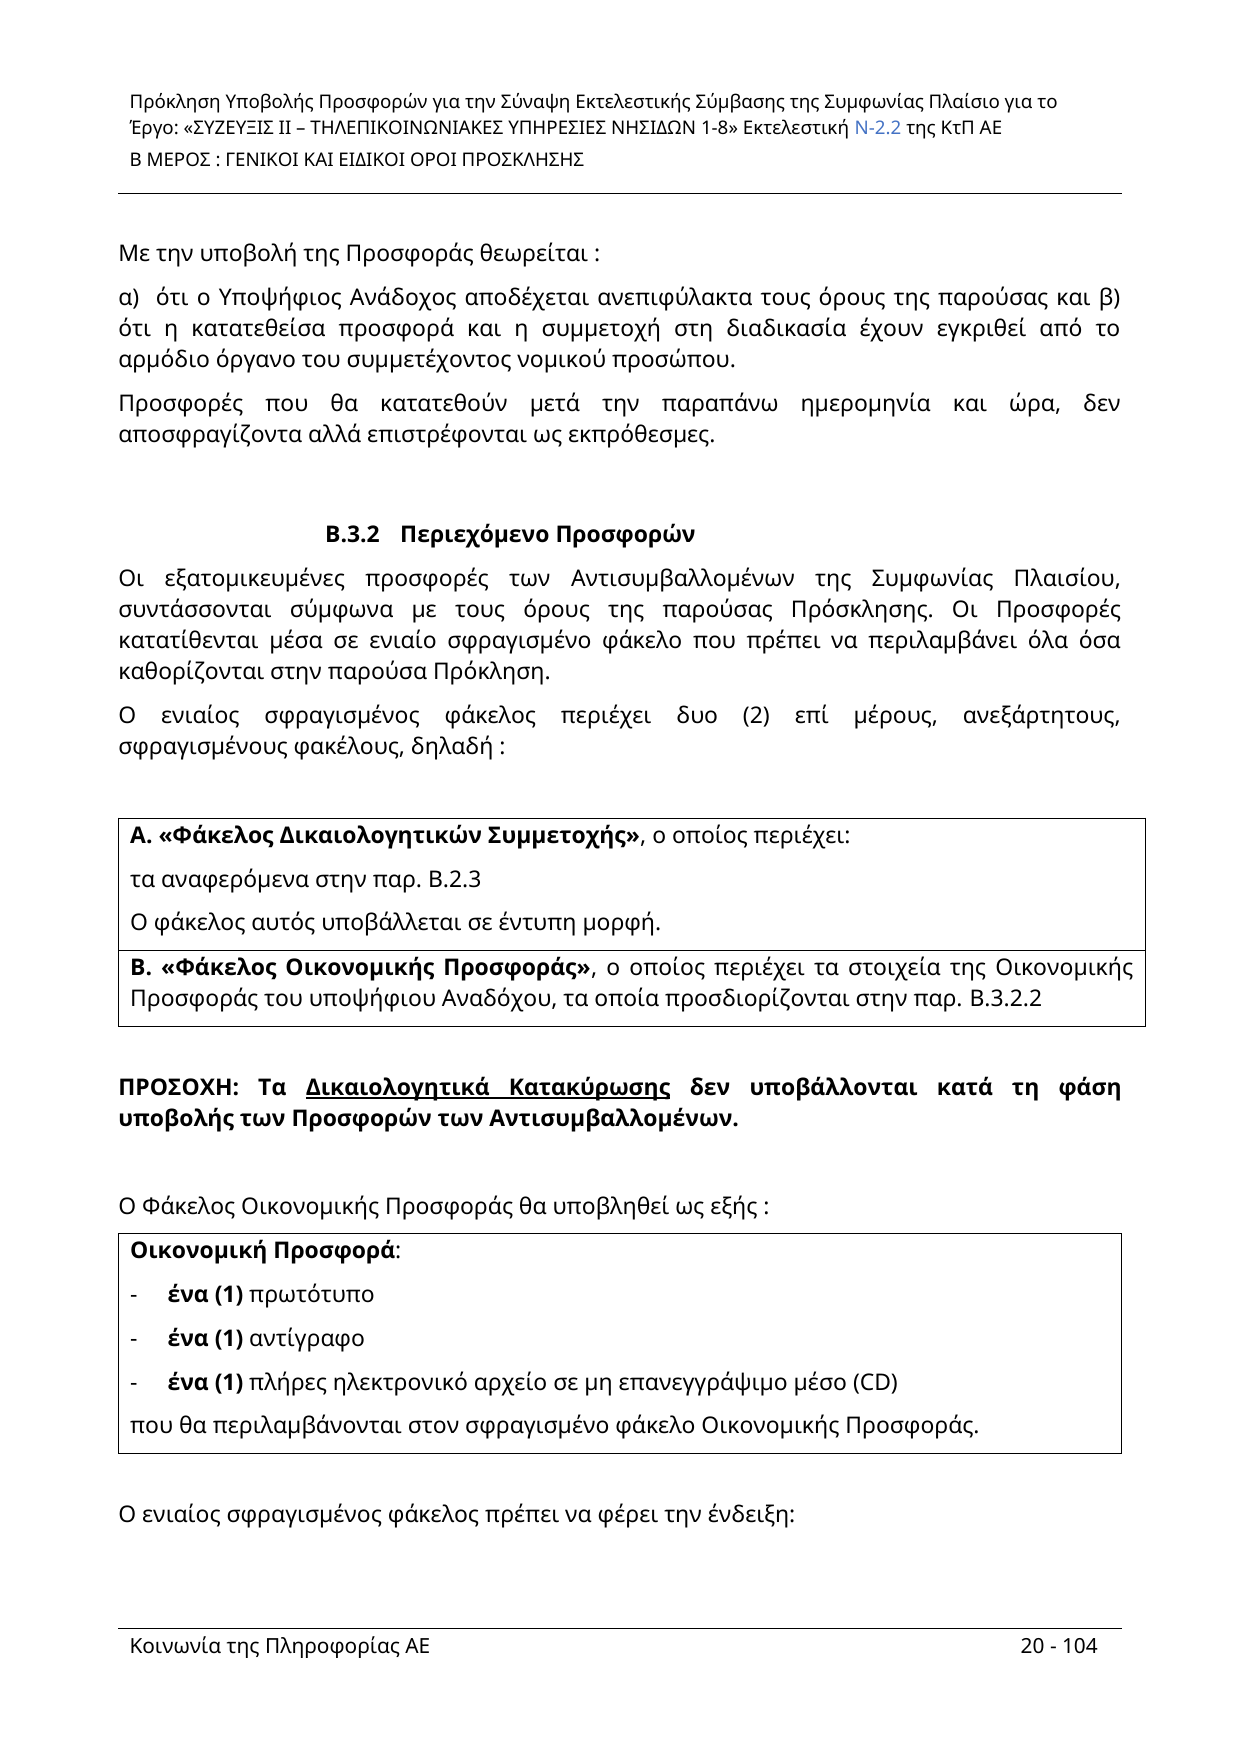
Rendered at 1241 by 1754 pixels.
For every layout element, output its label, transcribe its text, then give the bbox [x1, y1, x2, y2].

table_header Α. «Φάκελος Δικαιολογητικών Συμμετοχής», ο οποίος περιέχει: τα αναφερόμενα στην παρ. B.2.3 Ο φάκελος αυτός υποβάλλεται σε έντυπη μορφή. [119, 819, 1145, 950]
text Ο ενιαίος σφραγισμένος φάκελος πρέπει να φέρει την ένδειξη: [118, 1498, 1122, 1529]
text ΠΡΟΣΟΧΗ: Τα Δικαιολογητικά Κατακύρωσης δεν υποβάλλονται κατά τη φάση υποβολής των Προσφορών των Αντισυμβαλλομένων. [118, 1071, 1122, 1133]
table_cell Β. «Φάκελος Οικονομικής Προσφοράς», ο οποίος περιέχει τα στοιχεία της Οικονομικής Προσφοράς του υποψήφιου Αναδόχου, τα οποία προσδιορίζονται στην παρ. B.3.2.2 [119, 951, 1145, 1026]
table_header Οικονομική Προσφορά: ένα (1) πρωτότυπο ένα (1) αντίγραφο ένα (1) πλήρες ηλεκτρονικό αρχείο σε μη επανεγγράψιμο μέσο (CD) που θα περιλαμβάνονται στον σφραγισμένο φάκελο Οικονομικής Προσφοράς. [119, 1234, 1121, 1453]
subtitle Περιεχόμενο Προσφορών [325, 518, 1122, 549]
text Ο Φάκελος Οικονομικής Προσφοράς θα υποβληθεί ως εξής : [118, 1189, 1122, 1221]
text Προσφορές που θα κατατεθούν μετά την παραπάνω ημερομηνία και ώρα, δεν αποσφραγίζοντα αλλά επιστρέφονται ως εκπρόθεσμες. [118, 386, 1122, 449]
text α) ότι ο Υποψήφιος Ανάδοχος αποδέχεται ανεπιφύλακτα τους όρους της παρούσας και β) ότι η κατατεθείσα προσφορά και η συμμετοχή στη διαδικασία έχουν εγκριθεί από το αρμόδιο όργανο του συμμετέχοντος νομικού προσώπου. [118, 280, 1122, 374]
text Με την υποβολή της Προσφοράς θεωρείται : [118, 236, 1122, 268]
text Ο ενιαίος σφραγισμένος φάκελος περιέχει δυο (2) επί μέρους, ανεξάρτητους, σφραγισμένους φακέλους, δηλαδή : [118, 699, 1122, 761]
text Οι εξατομικευμένες προσφορές των Αντισυμβαλλομένων της Συμφωνίας Πλαισίου, συντάσσονται σύμφωνα με τους όρους της παρούσας Πρόσκλησης. Οι Προσφορές κατατίθενται μέσα σε ενιαίο σφραγισμένο φάκελο που πρέπει να περιλαμβάνει όλα όσα καθορίζονται στην παρούσα Πρόκληση. [118, 561, 1122, 686]
